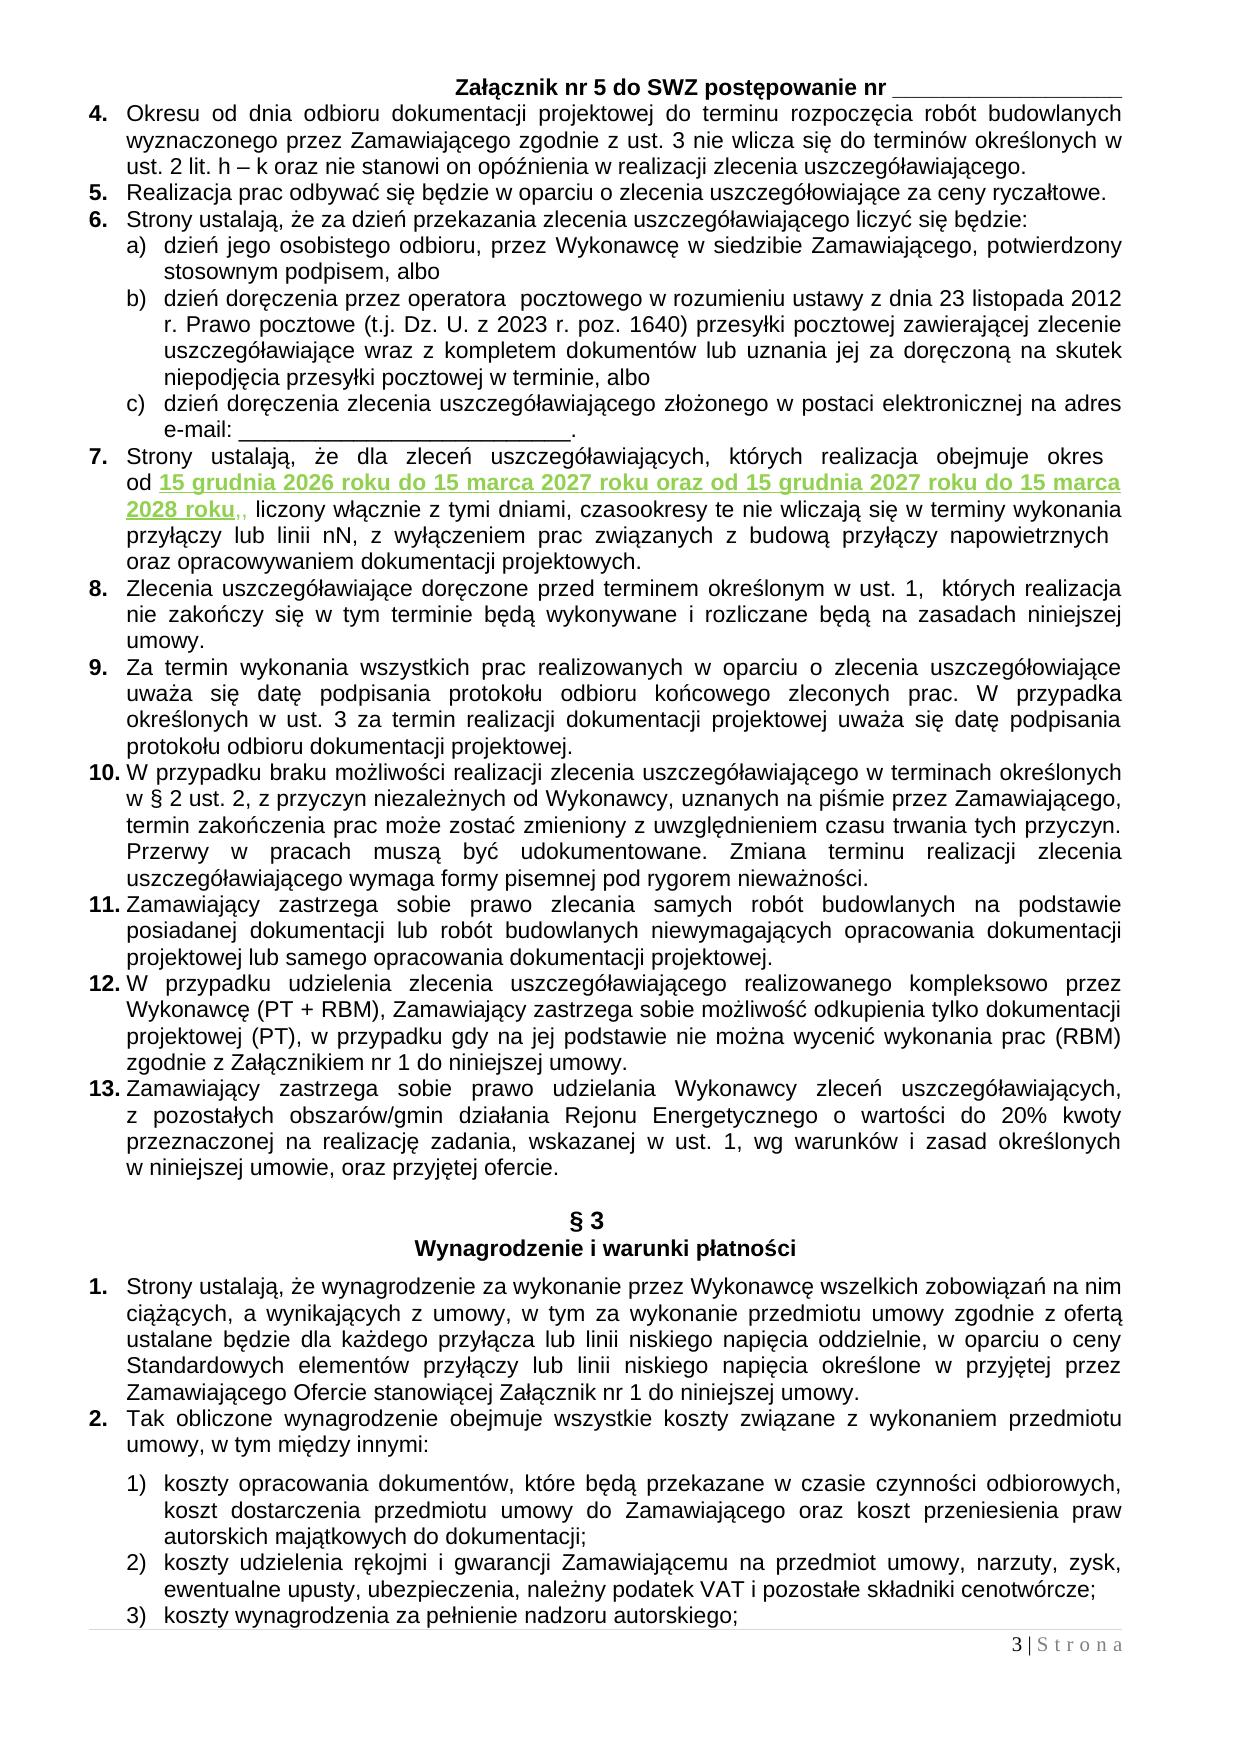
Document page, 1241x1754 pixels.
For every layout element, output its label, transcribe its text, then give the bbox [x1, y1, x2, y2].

list Zamawiający zastrzega sobie prawo zlecania samych robót budowlanych na podstawie posiadanej dokumentacji lub robót budowlanych niewymagających opracowania dokumentacji projektowej lub samego opracowania dokumentacji projektowej. [89, 891, 1122, 970]
list dzień doręczenia zlecenia uszczegóławiającego złożonego w postaci elektronicznej na adres e-mail: __________________________. [126, 390, 1122, 443]
list Za termin wykonania wszystkich prac realizowanych w oparciu o zlecenia uszczegółowiające uważa się datę podpisania protokołu odbioru końcowego zleconych prac. W przypadka określonych w ust. 3 za termin realizacji dokumentacji projektowej uważa się datę podpisania protokołu odbioru dokumentacji projektowej. [89, 654, 1122, 759]
list Zamawiający zastrzega sobie prawo udzielania Wykonawcy zleceń uszczegóławiających, z pozostałych obszarów/gmin działania Rejonu Energetycznego o wartości do 20% kwoty przeznaczonej na realizację zadania, wskazanej w ust. 1, wg warunków i zasad określonych w niniejszej umowie, oraz przyjętej ofercie. [89, 1075, 1122, 1181]
text Tak obliczone wynagrodzenie obejmuje wszystkie koszty związane z wykonaniem przedmiotu umowy, w tym między innymi: [89, 1405, 1122, 1458]
text Strony ustalają, że wynagrodzenie za wykonanie przez Wykonawcę wszelkich zobowiązań na nim ciążących, a wynikających z umowy, w tym za wykonanie przedmiotu umowy zgodnie z ofertą ustalane będzie dla każdego przyłącza lub linii niskiego napięcia oddzielnie, w oparciu o ceny Standardowych elementów przyłączy lub linii niskiego napięcia określone w przyjętej przez Zamawiającego Ofercie stanowiącej Załącznik nr 1 do niniejszej umowy. [89, 1273, 1122, 1405]
list koszty wynagrodzenia za pełnienie nadzoru autorskiego; [126, 1602, 1122, 1628]
list koszty udzielenia rękojmi i gwarancji Zamawiającemu na przedmiot umowy, narzuty, zysk, ewentualne upusty, ubezpieczenia, należny podatek VAT i pozostałe składniki cenotwórcze; [126, 1549, 1122, 1602]
list W przypadku braku możliwości realizacji zlecenia uszczegóławiającego w terminach określonych w § 2 ust. 2, z przyczyn niezależnych od Wykonawcy, uznanych na piśmie przez Zamawiającego, termin zakończenia prac może zostać zmieniony z uwzględnieniem czasu trwania tych przyczyn. Przerwy w pracach muszą być udokumentowane. Zmiana terminu realizacji zlecenia uszczegóławiającego wymaga formy pisemnej pod rygorem nieważności. [89, 759, 1122, 891]
list Realizacja prac odbywać się będzie w oparciu o zlecenia uszczegółowiające za ceny ryczałtowe. [89, 179, 1122, 206]
list dzień jego osobistego odbioru, przez Wykonawcę w siedzibie Zamawiającego, potwierdzony stosownym podpisem, albo [126, 232, 1122, 285]
list W przypadku udzielenia zlecenia uszczegóławiającego realizowanego kompleksowo przez Wykonawcę (PT + RBM), Zamawiający zastrzega sobie możliwość odkupienia tylko dokumentacji projektowej (PT), w przypadku gdy na jej podstawie nie można wycenić wykonania prac (RBM) zgodnie z Załącznikiem nr 1 do niniejszej umowy. [89, 970, 1122, 1075]
list koszty opracowania dokumentów, które będą przekazane w czasie czynności odbiorowych, koszt dostarczenia przedmiotu umowy do Zamawiającego oraz koszt przeniesienia praw autorskich majątkowych do dokumentacji; [126, 1470, 1122, 1549]
list Strony ustalają, że dla zleceń uszczegóławiających, których realizacja obejmuje okres od 15 grudnia 2026 roku do 15 marca 2027 roku oraz od 15 grudnia 2027 roku do 15 marca 2028 roku,, liczony włącznie z tymi dniami, czasookresy te nie wliczają się w terminy wykonania przyłączy lub linii nN, z wyłączeniem prac związanych z budową przyłączy napowietrznych oraz opracowywaniem dokumentacji projektowych. [89, 443, 1122, 574]
list Zlecenia uszczegóławiające doręczone przed terminem określonym w ust. 1, których realizacja nie zakończy się w tym terminie będą wykonywane i rozliczane będą na zasadach niniejszej umowy. [89, 574, 1122, 654]
list Strony ustalają, że za dzień przekazania zlecenia uszczegóławiającego liczyć się będzie: [89, 206, 1122, 232]
text Wynagrodzenie i warunki płatności [89, 1234, 1122, 1261]
list Okresu od dnia odbioru dokumentacji projektowej do terminu rozpoczęcia robót budowlanych wyznaczonego przez Zamawiającego zgodnie z ust. 3 nie wlicza się do terminów określonych w ust. 2 lit. h – k oraz nie stanowi on opóźnienia w realizacji zlecenia uszczegóławiającego. [89, 100, 1122, 179]
list dzień doręczenia przez operatora pocztowego w rozumieniu ustawy z dnia 23 listopada 2012 r. Prawo pocztowe (t.j. Dz. U. z 2023 r. poz. 1640) przesyłki pocztowej zawierającej zlecenie uszczegóławiające wraz z kompletem dokumentów lub uznania jej za doręczoną na skutek niepodjęcia przesyłki pocztowej w terminie, albo [126, 285, 1122, 390]
